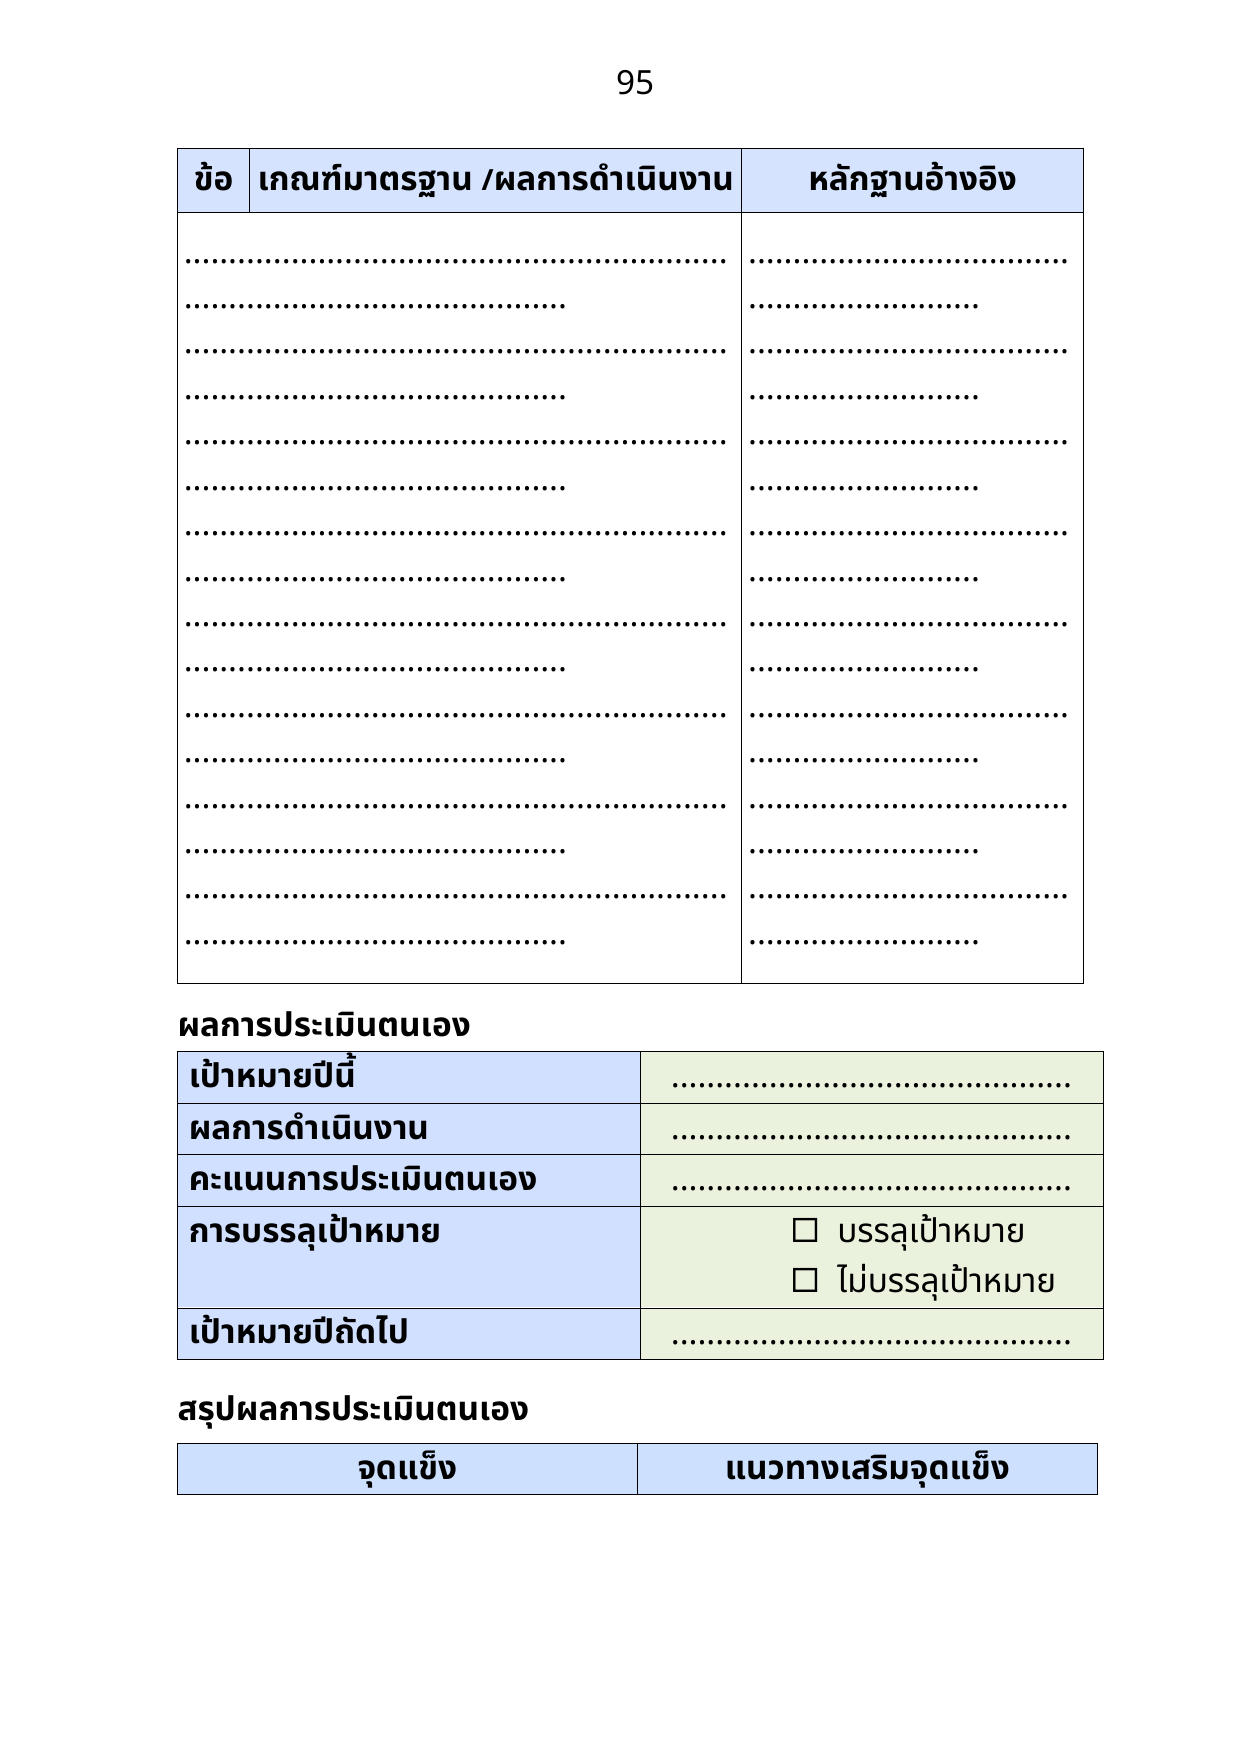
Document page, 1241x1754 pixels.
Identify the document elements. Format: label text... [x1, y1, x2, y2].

table_cell ............................................. [641, 1104, 1103, 1154]
table_header ............................................. [641, 1052, 1103, 1103]
table_cell ........................................................................................................ ........................................................................................................ ........................................................................................................ ........................................................................................................ ........................................................................................................ ........................................................................................................ ........................................................................................................ ........................................................................................................ [178, 213, 741, 983]
text สรุปผลการประเมินตนเอง [177, 1385, 1092, 1435]
table_cell บรรลุเป้าหมาย ไม่บรรลุเป้าหมาย [641, 1207, 1103, 1307]
table_header ข้อ [178, 149, 249, 212]
table_cell .............................................................. .............................................................. .............................................................. .............................................................. .............................................................. .............................................................. .............................................................. .............................................................. [742, 213, 1083, 983]
table_cell คะแนนการประเมินตนเอง [178, 1155, 640, 1206]
text ผลการประเมินตนเอง [177, 1001, 1092, 1051]
table_header แนวทางเสริมจุดแข็ง [638, 1444, 1097, 1494]
table_cell ผลการดำเนินงาน [178, 1104, 640, 1154]
table_header หลักฐานอ้างอิง [742, 149, 1083, 212]
table_cell ............................................. [641, 1155, 1103, 1206]
table_cell เป้าหมายปีถัดไป [178, 1309, 640, 1359]
table_cell การบรรลุเป้าหมาย [178, 1207, 640, 1307]
table_header เป้าหมายปีนี้ [178, 1052, 640, 1103]
table_header เกณฑ์มาตรฐาน /ผลการดำเนินงาน [250, 149, 741, 212]
table_cell ............................................. [641, 1309, 1103, 1359]
table_header จุดแข็ง [178, 1444, 637, 1494]
